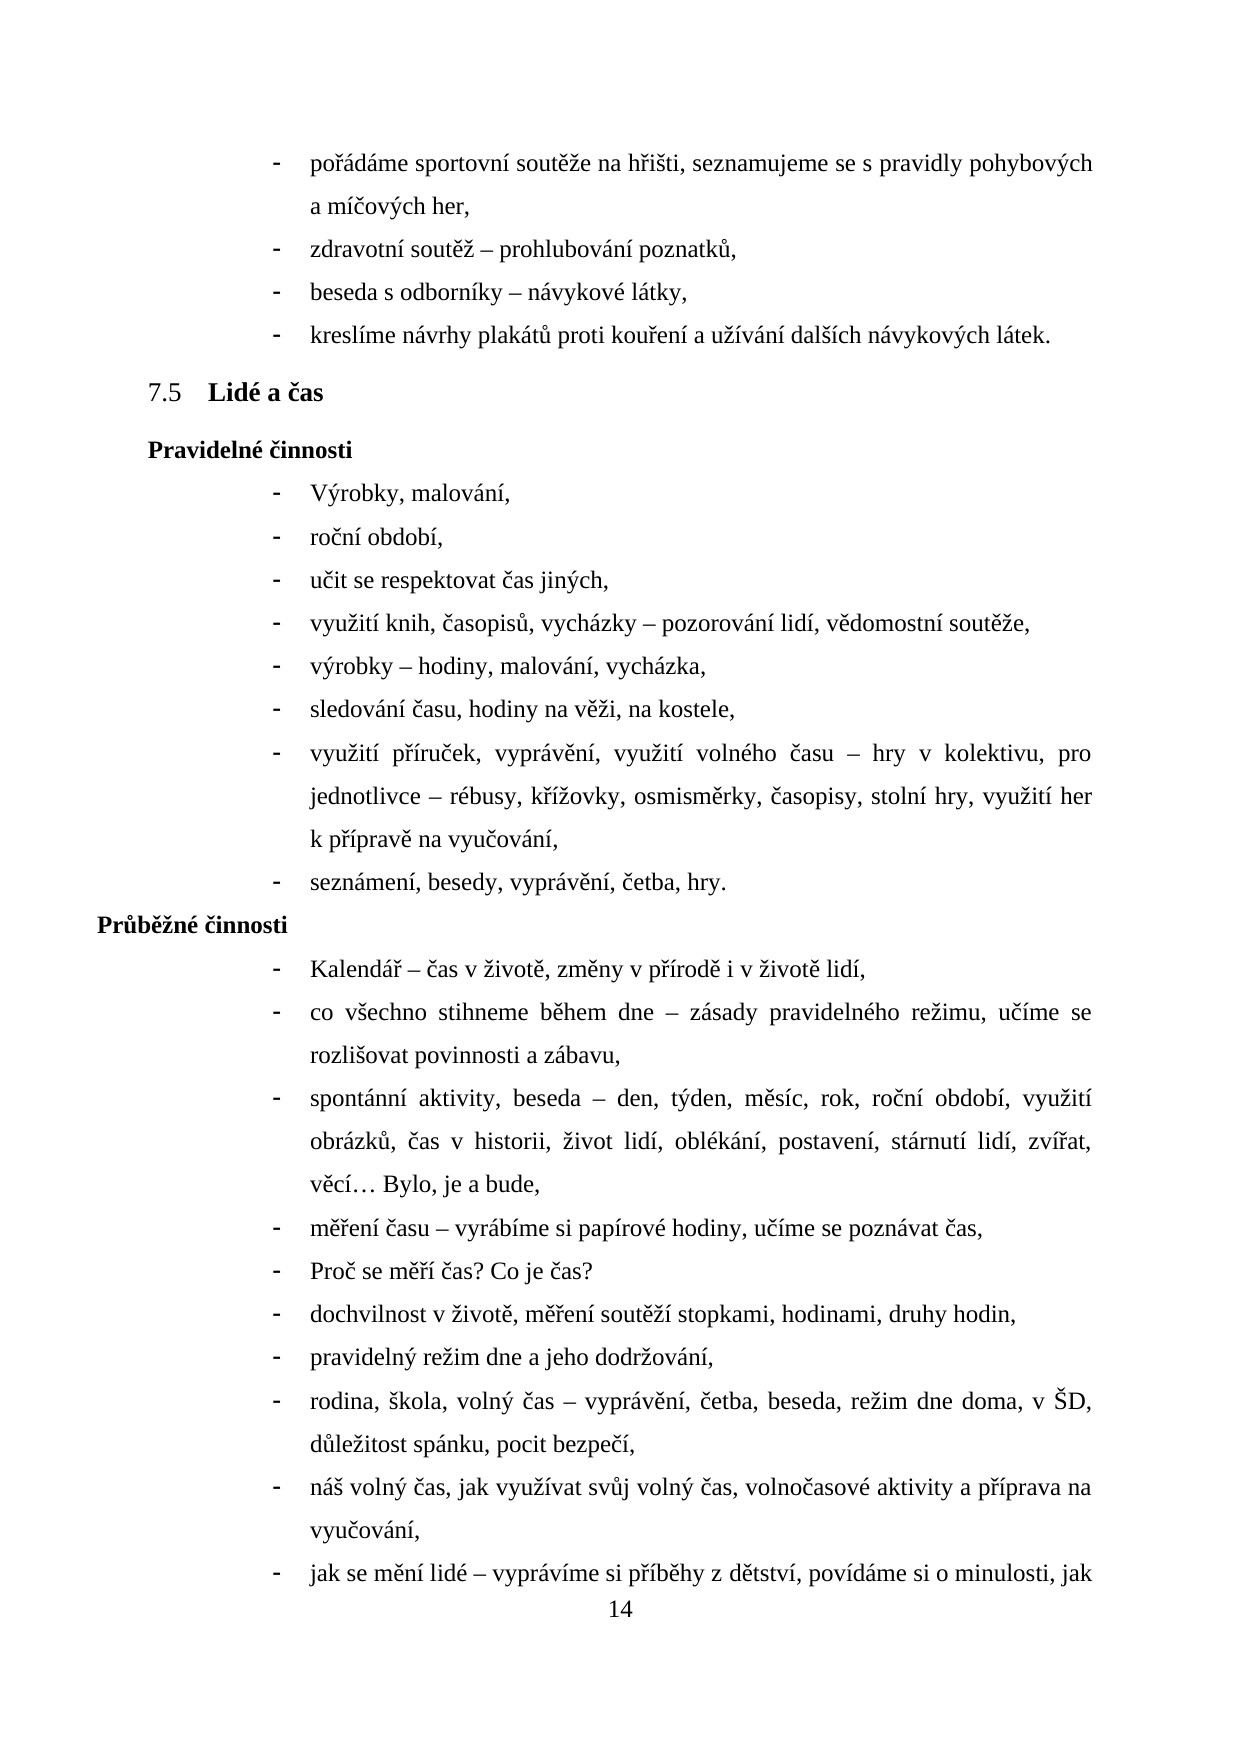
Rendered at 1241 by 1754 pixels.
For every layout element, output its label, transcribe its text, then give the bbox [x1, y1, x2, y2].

list Kalendář – čas v životě, změny v přírodě i v životě lidí, [272, 954, 1093, 982]
list zdravotní soutěž – prohlubování poznatků, [272, 234, 1093, 263]
list sledování času, hodiny na věži, na kostele, [272, 694, 1093, 723]
list rodina, škola, volný čas – vyprávění, četba, beseda, režim dne doma, v ŠD, důležitost spánku, pocit bezpečí, [272, 1386, 1093, 1458]
list kreslíme návrhy plakátů proti kouření a užívání dalších návykových látek. [272, 320, 1093, 349]
list měření času – vyrábíme si papírové hodiny, učíme se poznávat čas, [272, 1213, 1093, 1242]
list Výrobky, malování, [272, 478, 1093, 507]
list využití příruček, vyprávění, využití volného času – hry v kolektivu, pro jednotlivce – rébusy, křížovky, osmisměrky, časopisy, stolní hry, využití her k přípravě na vyučování, [272, 738, 1093, 853]
list spontánní aktivity, beseda – den, týden, měsíc, rok, roční období, využití obrázků, čas v historii, život lidí, oblékání, postavení, stárnutí lidí, zvířat, věcí… Bylo, je a bude, [272, 1083, 1093, 1198]
list co všechno stihneme během dne – zásady pravidelného režimu, učíme se rozlišovat povinnosti a zábavu, [272, 997, 1093, 1069]
text Průběžné činnosti [97, 911, 1093, 939]
list dochvilnost v životě, měření soutěží stopkami, hodinami, druhy hodin, [272, 1299, 1093, 1328]
list beseda s odborníky – návykové látky, [272, 277, 1093, 306]
list pravidelný režim dne a jeho dodržování, [272, 1342, 1093, 1371]
list Proč se měří čas? Co je čas? [272, 1256, 1093, 1285]
list seznámení, besedy, vyprávění, četba, hry. [272, 867, 1093, 896]
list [272, 1558, 1093, 1587]
list využití knih, časopisů, vycházky – pozorování lidí, vědomostní soutěže, [272, 608, 1093, 637]
subtitle Lidé a čas [148, 376, 1093, 407]
list výrobky – hodiny, malování, vycházka, [272, 651, 1093, 680]
list Pravidelné činnosti [148, 435, 1093, 464]
list pořádáme sportovní soutěže na hřišti, seznamujeme se s pravidly pohybových a míčových her, [272, 148, 1093, 219]
list učit se respektovat čas jiných, [272, 565, 1093, 594]
list náš volný čas, jak využívat svůj volný čas, volnočasové aktivity a příprava na vyučování, [272, 1472, 1093, 1544]
list roční období, [272, 522, 1093, 550]
